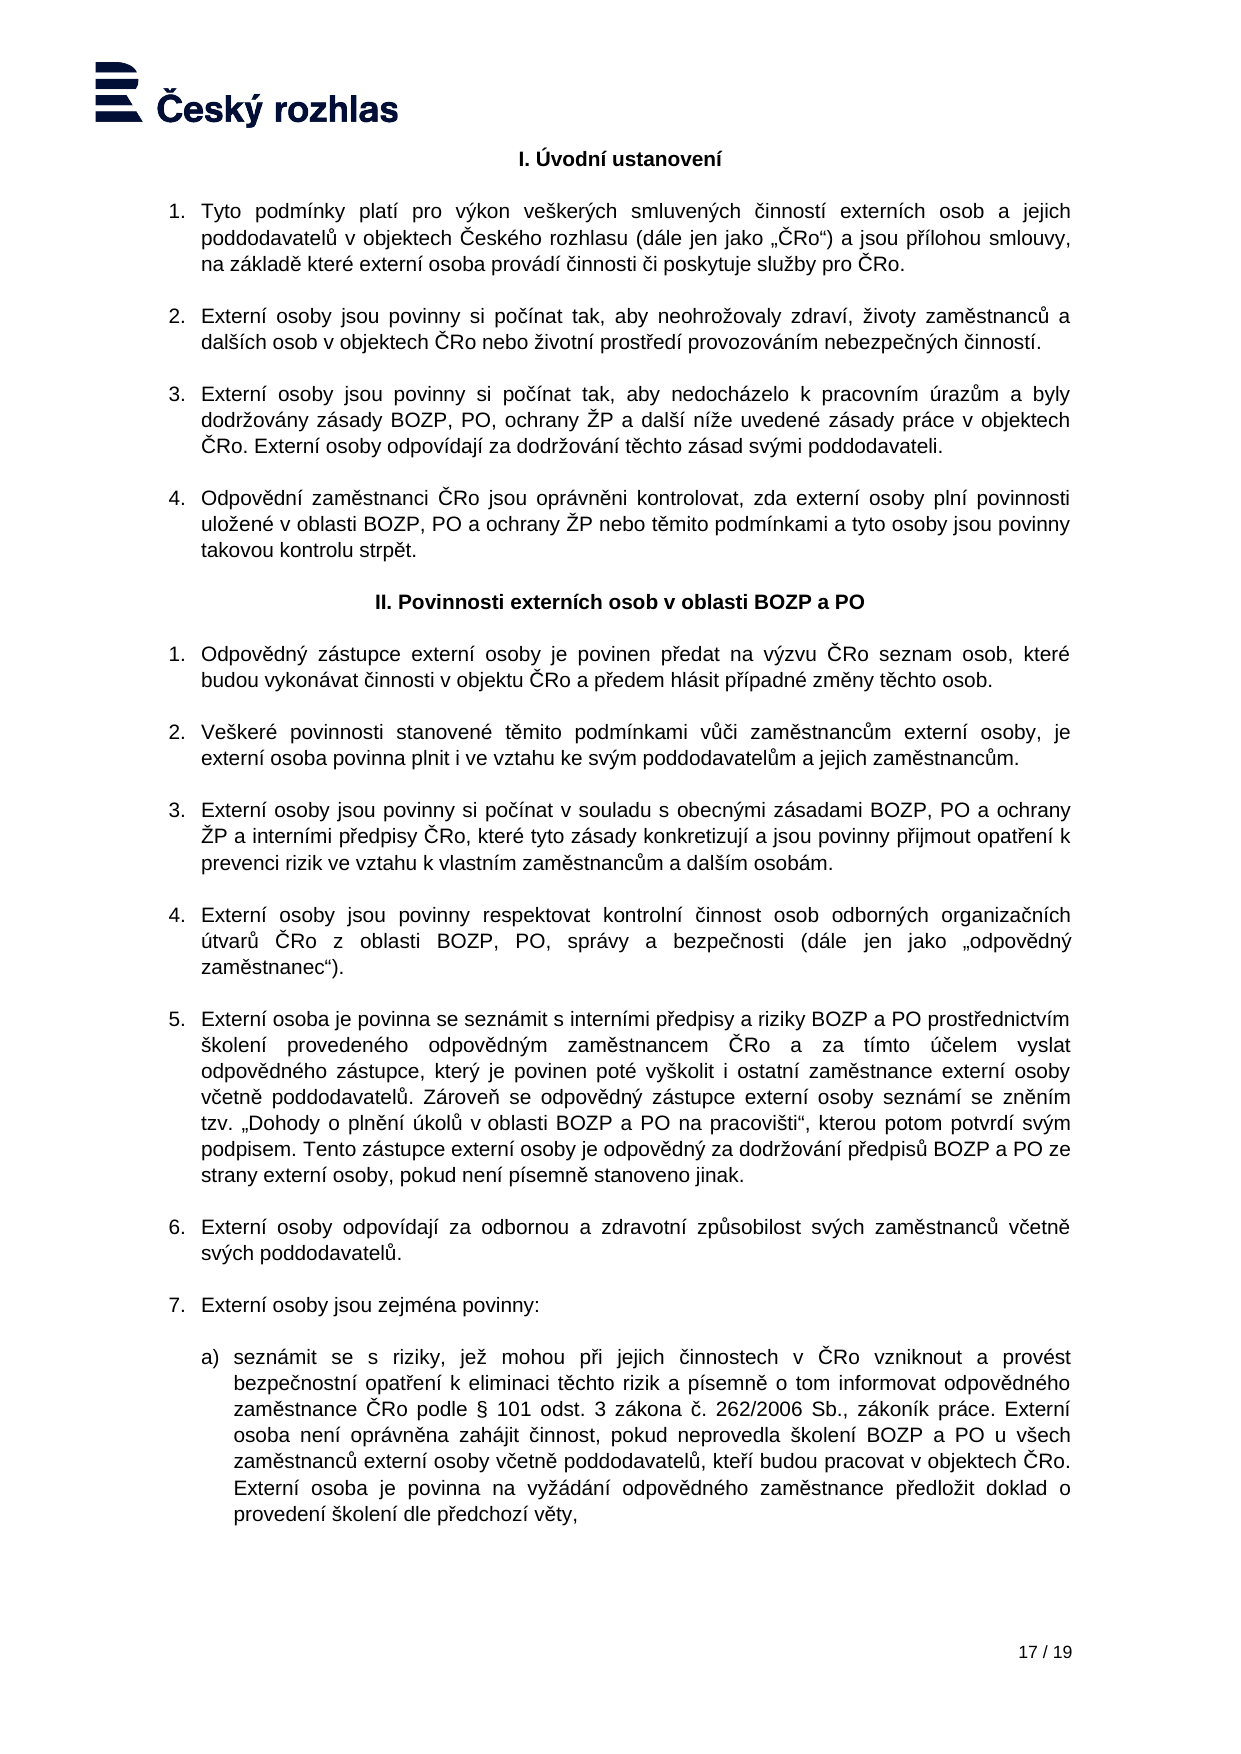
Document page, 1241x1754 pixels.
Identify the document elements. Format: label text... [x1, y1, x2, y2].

list Externí osoby jsou povinny si počínat tak, aby nedocházelo k pracovním úrazům a byly dodržovány zásady BOZP, PO, ochrany ŽP a další níže uvedené zásady práce v objektech ČRo. Externí osoby odpovídají za dodržování těchto zásad svými poddodavateli. [168, 380, 1072, 458]
list Externí osoby jsou zejména povinny: [168, 1292, 1072, 1318]
list Externí osoby odpovídají za odbornou a zdravotní způsobilost svých zaměstnanců včetně svých poddodavatelů. [168, 1214, 1072, 1266]
list Externí osoby jsou povinny si počínat v souladu s obecnými zásadami BOZP, PO a ochrany ŽP a interními předpisy ČRo, které tyto zásady konkretizují a jsou povinny přijmout opatření k prevenci rizik ve vztahu k vlastním zaměstnancům a dalším osobám. [168, 797, 1072, 875]
list Externí osoba je povinna se seznámit s interními předpisy a riziky BOZP a PO prostřednictvím školení provedeného odpovědným zaměstnancem ČRo a za tímto účelem vyslat odpovědného zástupce, který je povinen poté vyškolit i ostatní zaměstnance externí osoby včetně poddodavatelů. Zároveň se odpovědný zástupce externí osoby seznámí se zněním tzv. „Dohody o plnění úkolů v oblasti BOZP a PO na pracovišti“, kterou potom potvrdí svým podpisem. Tento zástupce externí osoby je odpovědný za dodržování předpisů BOZP a PO ze strany externí osoby, pokud není písemně stanoveno jinak. [168, 1005, 1072, 1188]
picture [95, 62, 398, 128]
subtitle Povinnosti externích osob v oblasti BOZP a PO [168, 589, 1072, 615]
list Externí osoby jsou povinny respektovat kontrolní činnost osob odborných organizačních útvarů ČRo z oblasti BOZP, PO, správy a bezpečnosti (dále jen jako „odpovědný zaměstnanec“). [168, 901, 1072, 979]
subtitle Úvodní ustanovení [168, 146, 1072, 172]
list Odpovědný zástupce externí osoby je povinen předat na výzvu ČRo seznam osob, které budou vykonávat činnosti v objektu ČRo a předem hlásit případné změny těchto osob. [168, 641, 1072, 693]
list Veškeré povinnosti stanovené těmito podmínkami vůči zaměstnancům externí osoby, je externí osoba povinna plnit i ve vztahu ke svým poddodavatelům a jejich zaměstnancům. [168, 719, 1072, 771]
list Externí osoby jsou povinny si počínat tak, aby neohrožovaly zdraví, životy zaměstnanců a dalších osob v objektech ČRo nebo životní prostředí provozováním nebezpečných činností. [168, 302, 1072, 354]
list seznámit se s riziky, jež mohou při jejich činnostech v ČRo vzniknout a provést bezpečnostní opatření k eliminaci těchto rizik a písemně o tom informovat odpovědného zaměstnance ČRo podle § 101 odst. 3 zákona č. 262/2006 Sb., zákoník práce. Externí osoba není oprávněna zahájit činnost, pokud neprovedla školení BOZP a PO u všech zaměstnanců externí osoby včetně poddodavatelů, kteří budou pracovat v objektech ČRo. Externí osoba je povinna na vyžádání odpovědného zaměstnance předložit doklad o provedení školení dle předchozí věty, [201, 1344, 1072, 1526]
list Odpovědní zaměstnanci ČRo jsou oprávněni kontrolovat, zda externí osoby plní povinnosti uložené v oblasti BOZP, PO a ochrany ŽP nebo těmito podmínkami a tyto osoby jsou povinny takovou kontrolu strpět. [168, 484, 1072, 563]
list Tyto podmínky platí pro výkon veškerých smluvených činností externích osob a jejich poddodavatelů v objektech Českého rozhlasu (dále jen jako „ČRo“) a jsou přílohou smlouvy, na základě které externí osoba provádí činnosti či poskytuje služby pro ČRo. [168, 198, 1072, 276]
